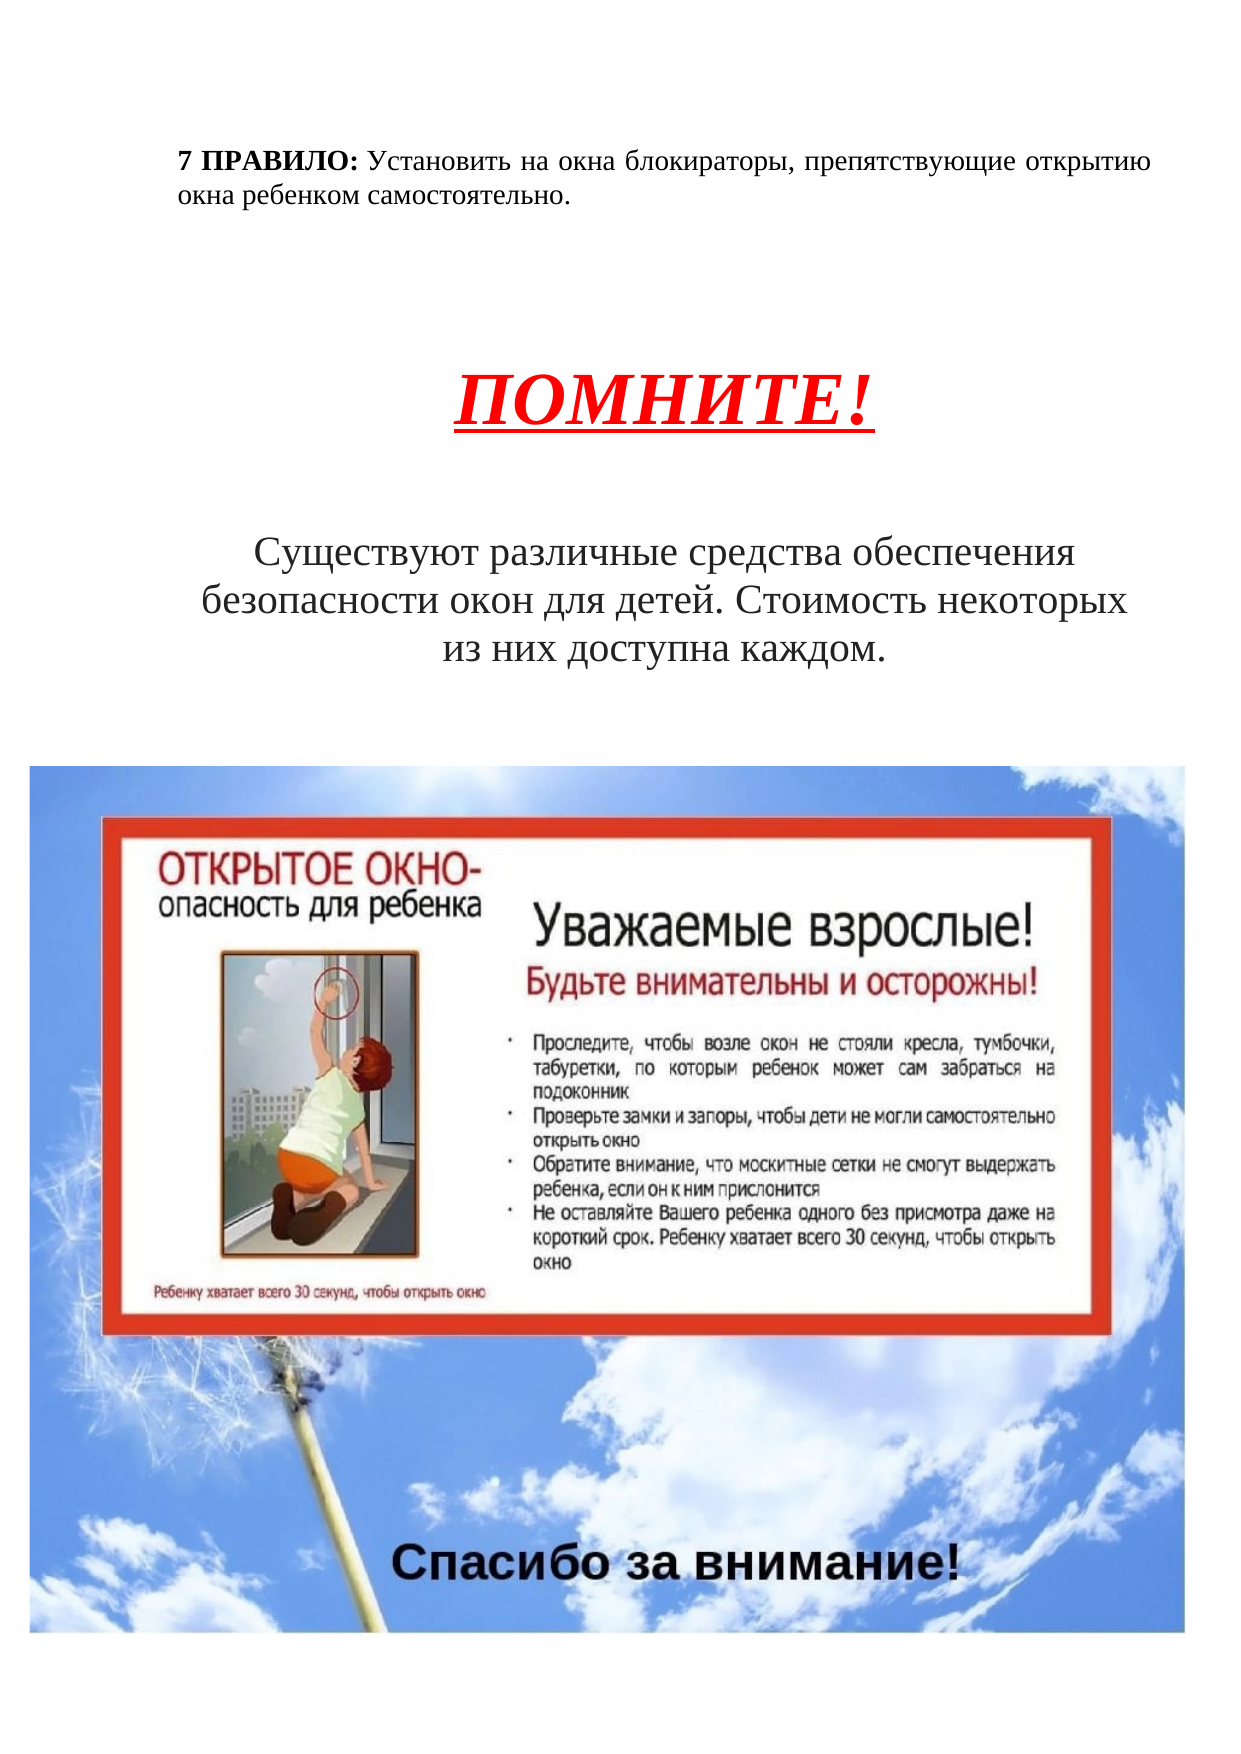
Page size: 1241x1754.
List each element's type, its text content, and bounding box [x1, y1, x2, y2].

picture [29, 766, 1186, 1634]
text 7 ПРАВИЛО: Установить на окна блокираторы, препятствующие открытию окна ребенком самостоятельно. [177, 143, 1152, 210]
text Существуют различные средства обеспечения безопасности окон для детей. Стоимость некоторых из них доступна каждом. [177, 527, 1152, 670]
text ПОМНИТЕ! [177, 354, 1152, 440]
